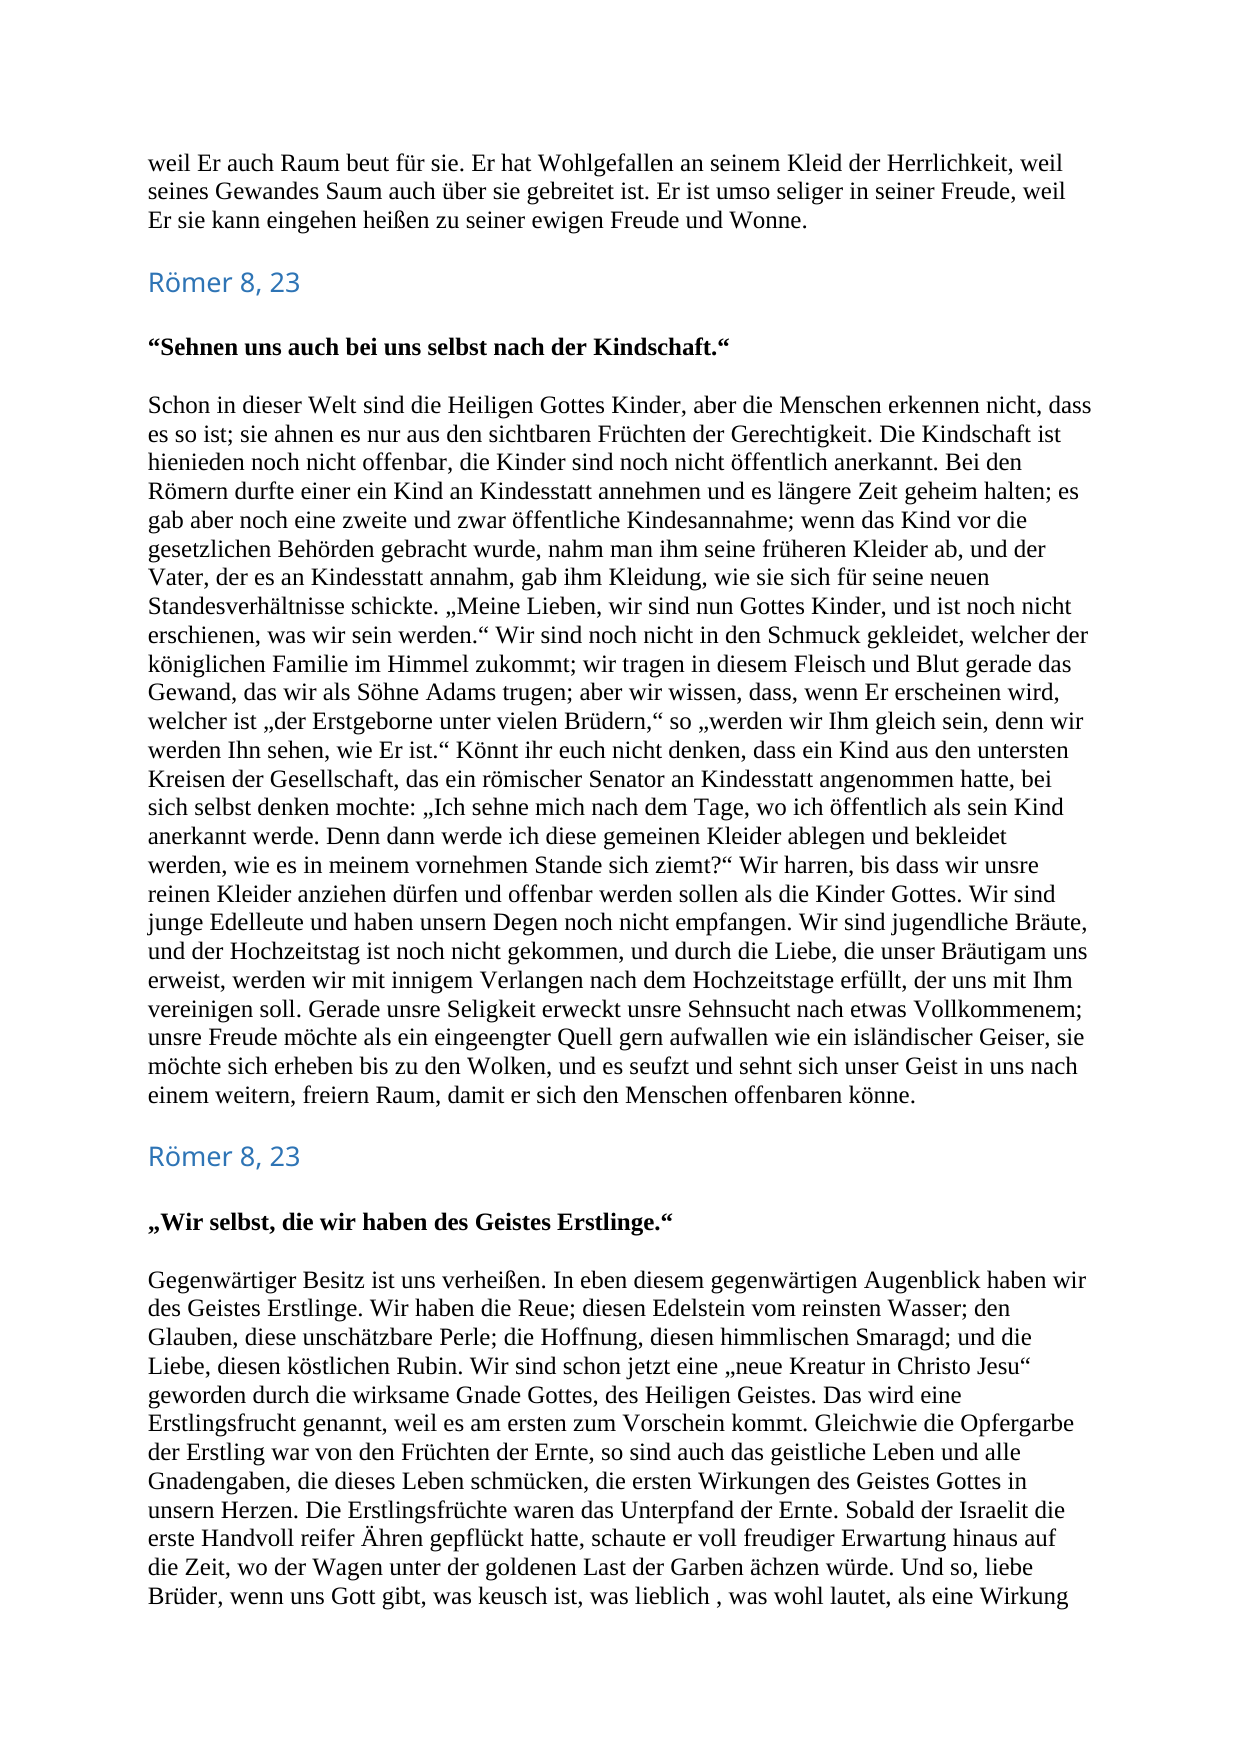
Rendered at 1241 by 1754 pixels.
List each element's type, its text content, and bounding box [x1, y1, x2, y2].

subtitle Römer 8, 23 [148, 1138, 1093, 1175]
text „Wir selbst, die wir haben des Geistes Erstlinge.“ [148, 1207, 1093, 1236]
text Schon in dieser Welt sind die Heiligen Gottes Kinder, aber die Menschen erkennen nicht, dass es so ist; sie ahnen es nur aus den sichtbaren Früchten der Gerechtigkeit. Die Kindschaft ist hienieden noch nicht offenbar, die Kinder sind noch nicht öffentlich anerkannt. Bei den Römern durfte einer ein Kind an Kindesstatt annehmen und es längere Zeit geheim halten; es gab aber noch eine zweite und zwar öffentliche Kindesannahme; wenn das Kind vor die gesetzlichen Behörden gebracht wurde, nahm man ihm seine früheren Kleider ab, und der Vater, der es an Kindesstatt annahm, gab ihm Kleidung, wie sie sich für seine neuen Standesverhältnisse schickte. „Meine Lieben, wir sind nun Gottes Kinder, und ist noch nicht erschienen, was wir sein werden.“ Wir sind noch nicht in den Schmuck gekleidet, welcher der königlichen Familie im Himmel zukommt; wir tragen in diesem Fleisch und Blut gerade das Gewand, das wir als Söhne Adams trugen; aber wir wissen, dass, wenn Er erscheinen wird, welcher ist „der Erstgeborne unter vielen Brüdern,“ so „werden wir Ihm gleich sein, denn wir werden Ihn sehen, wie Er ist.“ Könnt ihr euch nicht denken, dass ein Kind aus den untersten Kreisen der Gesellschaft, das ein römischer Senator an Kindesstatt angenommen hatte, bei sich selbst denken mochte: „Ich sehne mich nach dem Tage, wo ich öffentlich als sein Kind anerkannt werde. Denn dann werde ich diese gemeinen Kleider ablegen und bekleidet werden, wie es in meinem vornehmen Stande sich ziemt?“ Wir harren, bis dass wir unsre reinen Kleider anziehen dürfen und offenbar werden sollen als die Kinder Gottes. Wir sind junge Edelleute und haben unsern Degen noch nicht empfangen. Wir sind jugendliche Bräute, und der Hochzeitstag ist noch nicht gekommen, und durch die Liebe, die unser Bräutigam uns erweist, werden wir mit innigem Verlangen nach dem Hochzeitstage erfüllt, der uns mit Ihm vereinigen soll. Gerade unsre Seligkeit erweckt unsre Sehnsucht nach etwas Vollkommenem; unsre Freude möchte als ein eingeengter Quell gern aufwallen wie ein isländischer Geiser, sie möchte sich erheben bis zu den Wolken, und es seufzt und sehnt sich unser Geist in uns nach einem weitern, freiern Raum, damit er sich den Menschen offenbaren könne. [148, 390, 1093, 1109]
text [148, 148, 1093, 234]
text “Sehnen uns auch bei uns selbst nach der Kindschaft.“ [148, 332, 1093, 361]
subtitle Römer 8, 23 [148, 263, 1093, 300]
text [148, 1265, 1093, 1610]
